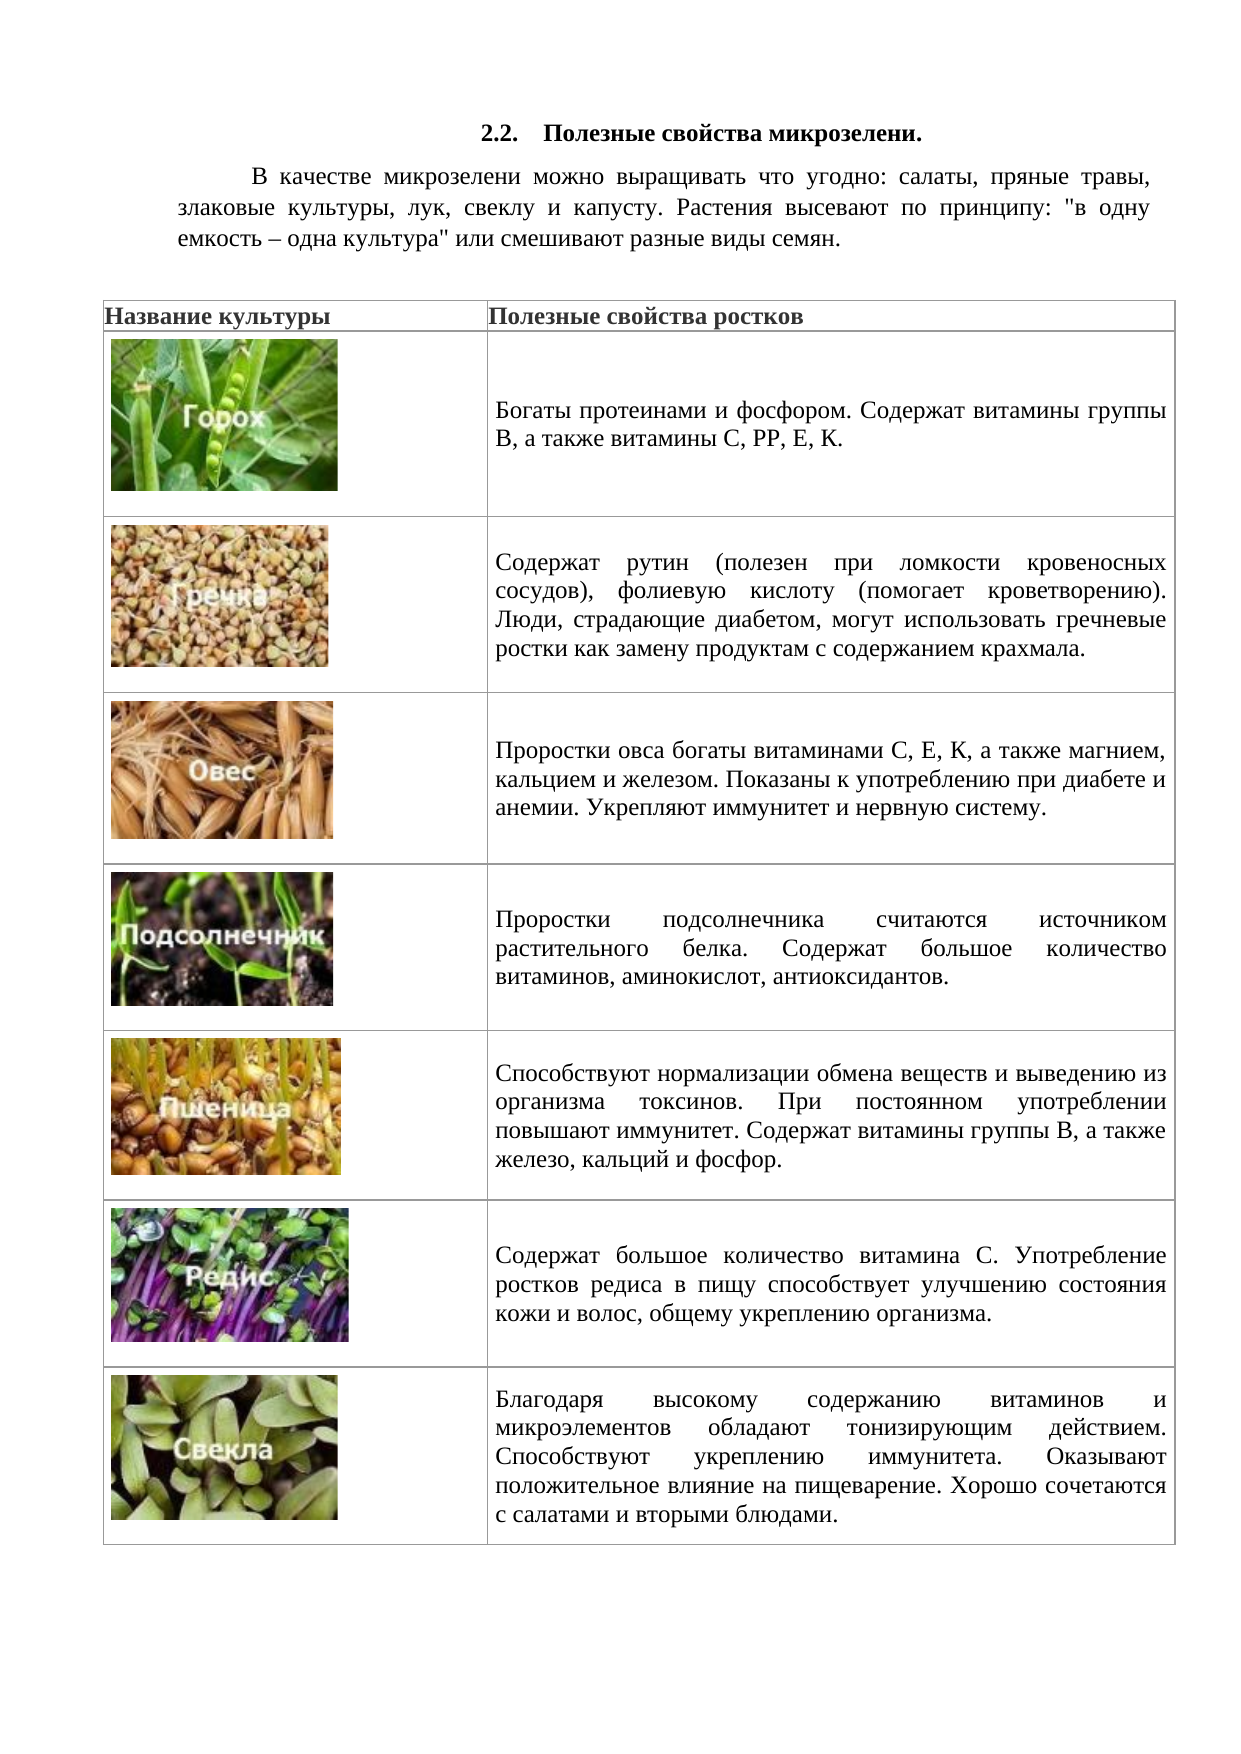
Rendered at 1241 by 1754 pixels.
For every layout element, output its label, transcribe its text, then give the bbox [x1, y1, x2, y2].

table_cell Содержат рутин (полезен при ломкости кровеносных сосудов), фолиевую кислоту (помогает кроветворению). Люди, страдающие диабетом, могут использовать гречневые ростки как замену продуктам с содержанием крахмала. [488, 517, 1174, 692]
table_cell [104, 332, 487, 516]
picture [111, 1038, 341, 1175]
text В качестве микрозелени можно выращивать что угодно: салаты, пряные травы, злаковые культуры, лук, свеклу и капусту. Растения высевают по принципу: "в одну емкость – одна культура" или смешивают разные виды семян. [177, 161, 1152, 252]
table_cell Проростки подсолнечника считаются источником растительного белка. Содержат большое количество витаминов, аминокислот, антиоксидантов. [488, 865, 1174, 1029]
table_cell [104, 693, 487, 863]
table_cell [104, 1031, 487, 1199]
table_cell Содержат большое количество витамина С. Употребление ростков редиса в пищу способствует улучшению состояния кожи и волос, общему укреплению организма. [488, 1201, 1174, 1366]
table_cell Благодаря высокому содержанию витаминов и микроэлементов обладают тонизирующим действием. Способствуют укреплению иммунитета. Оказывают положительное влияние на пищеварение. Хорошо сочетаются с салатами и вторыми блюдами. [488, 1368, 1174, 1544]
picture [111, 701, 334, 839]
table_cell [104, 865, 487, 1029]
picture [111, 1208, 349, 1342]
table_cell [104, 1201, 487, 1366]
text 2.2. Полезные свойства микрозелени. [177, 118, 1152, 147]
table_header Полезные свойства ростков [488, 301, 1174, 330]
table_cell Проростки овса богаты витаминами С, Е, К, а также магнием, кальцием и железом. Показаны к употреблению при диабете и анемии. Укрепляют иммунитет и нервную систему. [488, 693, 1174, 863]
table_cell [104, 517, 487, 692]
picture [111, 525, 329, 667]
table_cell Богаты протеинами и фосфором. Содержат витамины группы В, а также витамины С, РР, Е, К. [488, 332, 1174, 516]
table_cell [104, 1368, 487, 1544]
picture [111, 1375, 338, 1520]
picture [111, 339, 338, 491]
picture [111, 872, 334, 1006]
table_header Название культуры [104, 301, 487, 330]
table_cell Способствуют нормализации обмена веществ и выведению из организма токсинов. При постоянном употреблении повышают иммунитет. Содержат витамины группы В, а также железо, кальций и фосфор. [488, 1031, 1174, 1199]
